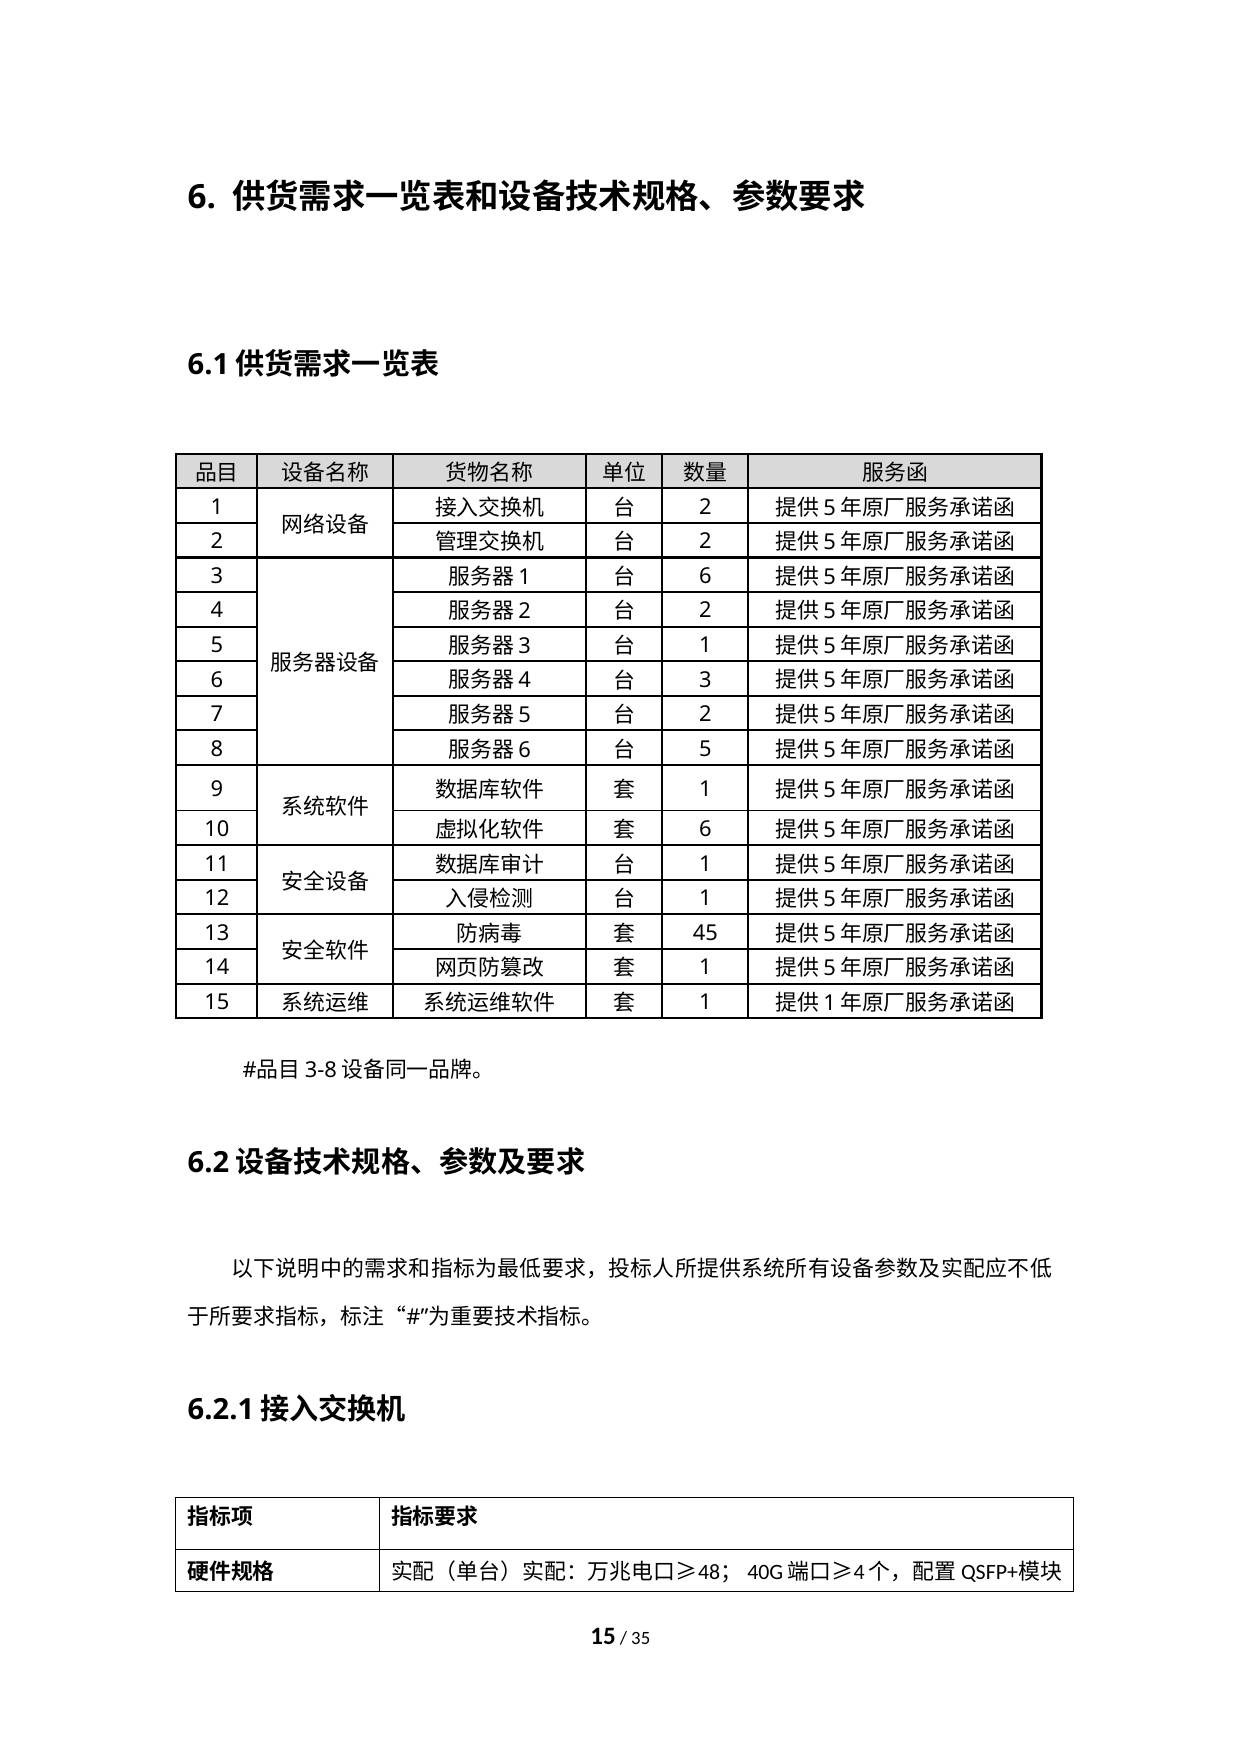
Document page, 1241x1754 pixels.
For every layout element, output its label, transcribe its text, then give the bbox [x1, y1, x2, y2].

table_cell 8 [177, 731, 256, 764]
table_cell 5 [663, 731, 747, 764]
table_cell 1 [663, 628, 747, 660]
table_cell 台 [587, 846, 661, 879]
table_cell 11 [177, 846, 256, 879]
table_cell 防病毒 [394, 915, 585, 948]
table_cell 1 [663, 985, 747, 1017]
table_cell 系统运维 [258, 985, 392, 1017]
table_cell 入侵检测 [394, 881, 585, 913]
table_cell 数据库审计 [394, 846, 585, 879]
table_cell 提供5年原厂服务承诺函 [749, 915, 1040, 948]
table_cell 1 [663, 766, 747, 809]
table_cell 网页防篡改 [394, 950, 585, 982]
subtitle 供货需求一览表和设备技术规格、参数要求 [187, 162, 1053, 227]
table_cell 12 [177, 881, 256, 913]
table_cell 1 [663, 950, 747, 982]
table_cell 13 [177, 915, 256, 948]
table_cell 系统运维软件 [394, 985, 585, 1017]
table_cell 5 [177, 628, 256, 660]
table_cell 服务器1 [394, 559, 585, 591]
table_cell 提供5年原厂服务承诺函 [749, 662, 1040, 695]
table_cell 1 [663, 846, 747, 879]
table_cell 台 [587, 697, 661, 729]
table_cell 台 [587, 489, 661, 522]
table_cell 服务器5 [394, 697, 585, 729]
table_cell 6 [663, 811, 747, 844]
table_cell 6 [177, 662, 256, 695]
table_cell 管理交换机 [394, 524, 585, 556]
table_cell 安全设备 [258, 846, 392, 913]
table_cell 4 [177, 593, 256, 626]
table_header 指标项 [176, 1498, 379, 1548]
table_cell 提供5年原厂服务承诺函 [749, 559, 1040, 591]
subtitle 6.2设备技术规格、参数及要求 [187, 1127, 1053, 1192]
table_header 货物名称 [394, 455, 585, 487]
table_cell 提供5年原厂服务承诺函 [749, 697, 1040, 729]
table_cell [380, 1550, 1073, 1591]
table_cell 套 [587, 985, 661, 1017]
table_header 数量 [663, 455, 747, 487]
table_cell 硬件规格 [176, 1550, 379, 1591]
table_cell 服务器6 [394, 731, 585, 764]
table_cell 提供5年原厂服务承诺函 [749, 628, 1040, 660]
table_cell 台 [587, 559, 661, 591]
table_cell 安全软件 [258, 915, 392, 982]
table_cell 提供5年原厂服务承诺函 [749, 766, 1040, 809]
table_header 单位 [587, 455, 661, 487]
table_cell 系统软件 [258, 766, 392, 844]
table_cell 1 [663, 881, 747, 913]
table_cell 接入交换机 [394, 489, 585, 522]
table_cell 45 [663, 915, 747, 948]
table_header 指标要求 [380, 1498, 1073, 1548]
table_cell 台 [587, 881, 661, 913]
table_cell 7 [177, 697, 256, 729]
table_cell 15 [177, 985, 256, 1017]
table_cell 3 [177, 559, 256, 591]
table_cell 服务器设备 [258, 559, 392, 764]
table_cell 套 [587, 766, 661, 809]
table_cell 9 [177, 766, 256, 809]
table_cell 提供5年原厂服务承诺函 [749, 950, 1040, 982]
table_cell 服务器2 [394, 593, 585, 626]
table_cell 14 [177, 950, 256, 982]
table_cell 提供5年原厂服务承诺函 [749, 524, 1040, 556]
subtitle 6.2.1接入交换机 [187, 1374, 1053, 1439]
table_cell 台 [587, 731, 661, 764]
table_cell 台 [587, 593, 661, 626]
table_cell 提供5年原厂服务承诺函 [749, 881, 1040, 913]
table_cell 2 [663, 524, 747, 556]
table_cell 2 [663, 593, 747, 626]
table_cell 虚拟化软件 [394, 811, 585, 844]
table_cell 服务器3 [394, 628, 585, 660]
subtitle 6.1供货需求一览表 [187, 329, 1053, 394]
table_cell 6 [663, 559, 747, 591]
table_cell 服务器4 [394, 662, 585, 695]
table_header 设备名称 [258, 455, 392, 487]
table_cell 2 [177, 524, 256, 556]
table_cell 网络设备 [258, 489, 392, 556]
table_cell 台 [587, 524, 661, 556]
text 以下说明中的需求和指标为最低要求，投标人所提供系统所有设备参数及实配应不低于所要求指标，标注“#”为重要技术指标。 [187, 1250, 1053, 1331]
table_cell 提供5年原厂服务承诺函 [749, 593, 1040, 626]
table_cell 提供5年原厂服务承诺函 [749, 846, 1040, 879]
text #品目3-8设备同一品牌。 [187, 1052, 1053, 1084]
table_cell 提供5年原厂服务承诺函 [749, 731, 1040, 764]
table_cell 提供5年原厂服务承诺函 [749, 489, 1040, 522]
table_cell 提供5年原厂服务承诺函 [749, 811, 1040, 844]
table_cell 台 [587, 662, 661, 695]
table_cell 1 [177, 489, 256, 522]
table_cell 提供1年原厂服务承诺函 [749, 985, 1040, 1017]
table_cell 10 [177, 811, 256, 844]
table_header 服务函 [749, 455, 1040, 487]
table_cell 套 [587, 811, 661, 844]
table_header 品目 [177, 455, 256, 487]
table_cell 数据库软件 [394, 766, 585, 809]
table_cell 台 [587, 628, 661, 660]
table_cell 套 [587, 950, 661, 982]
table_cell 2 [663, 489, 747, 522]
table_cell 套 [587, 915, 661, 948]
table_cell 3 [663, 662, 747, 695]
table_cell 2 [663, 697, 747, 729]
